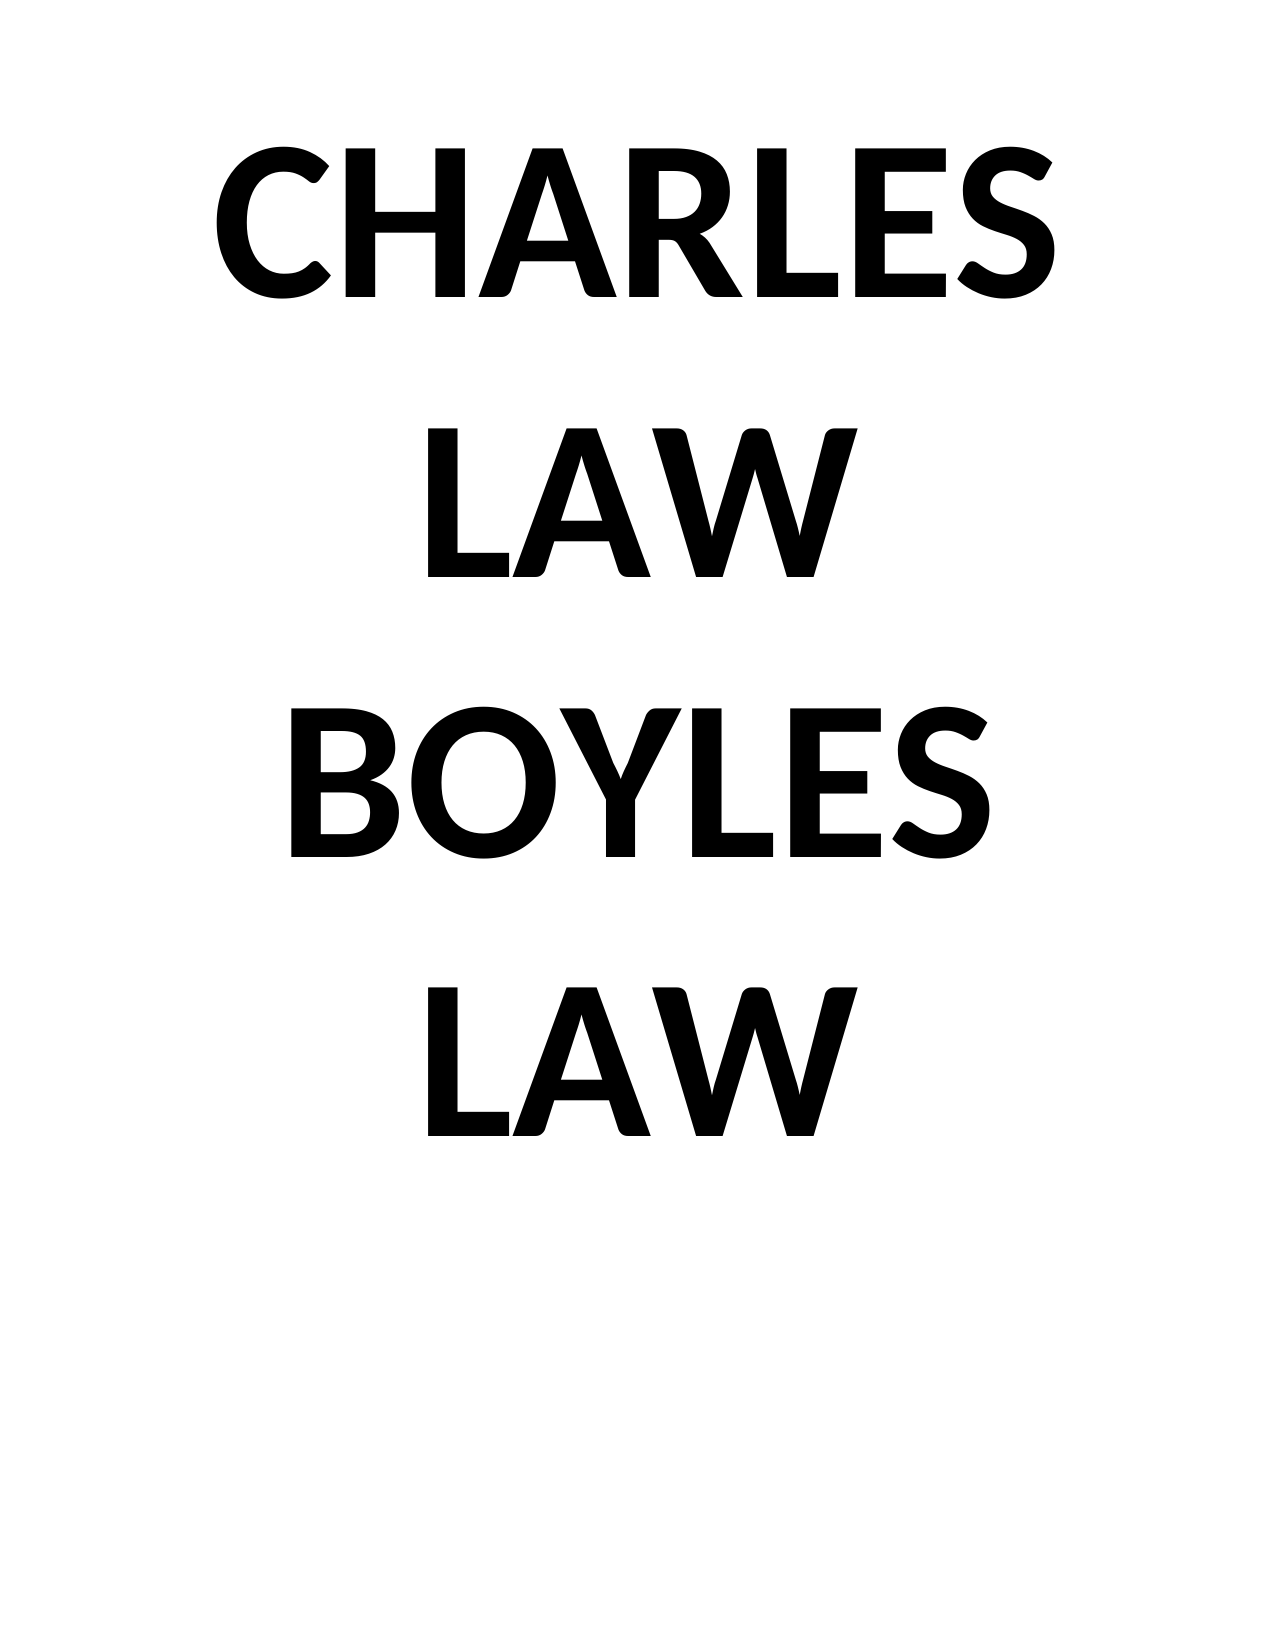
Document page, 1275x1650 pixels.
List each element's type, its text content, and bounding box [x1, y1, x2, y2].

text CHARLES LAW [75, 75, 1200, 634]
text BOYLES LAW [75, 634, 1200, 1194]
